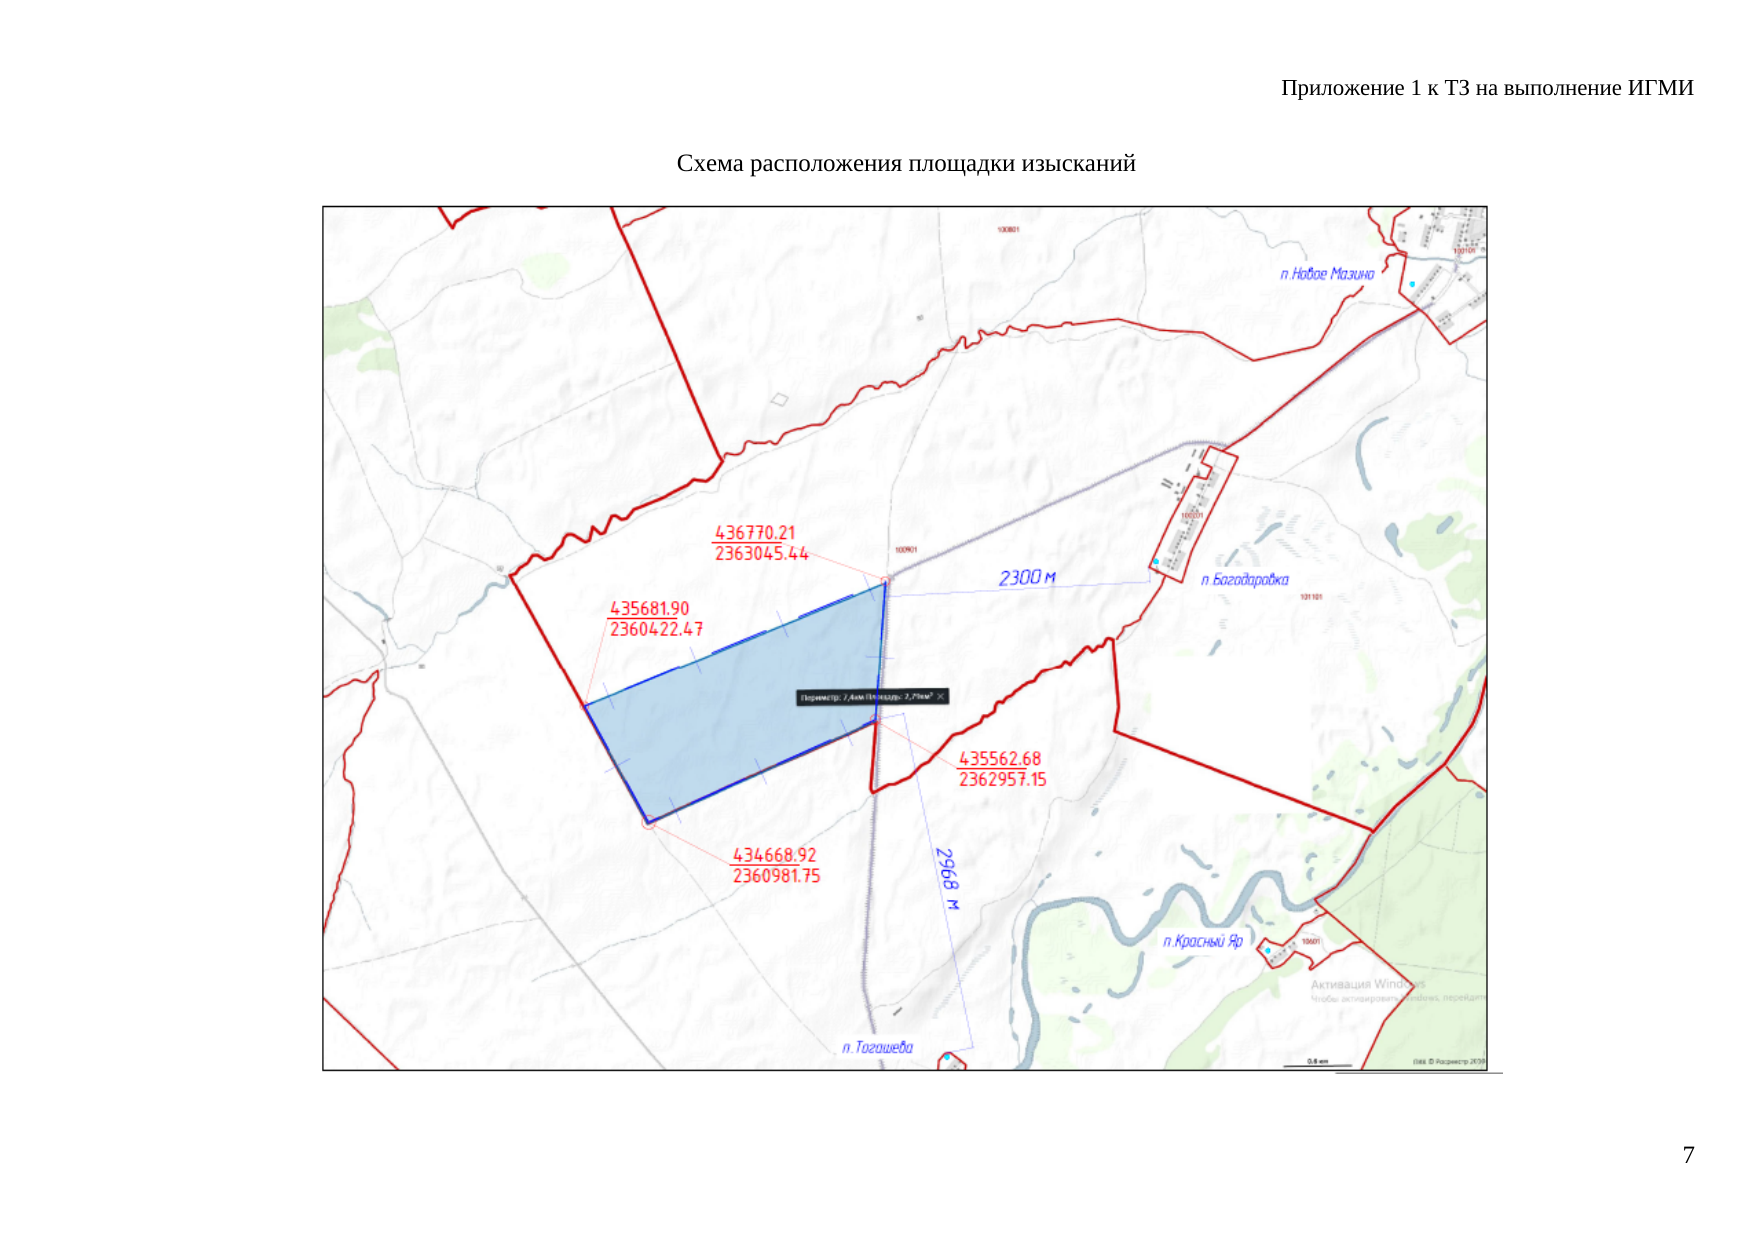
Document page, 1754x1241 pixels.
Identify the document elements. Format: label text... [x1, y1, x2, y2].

text Схема расположения площадки изысканий [118, 148, 1695, 177]
picture [310, 195, 1503, 1074]
text Приложение 1 к ТЗ на выполнение ИГМИ [133, 74, 1695, 100]
